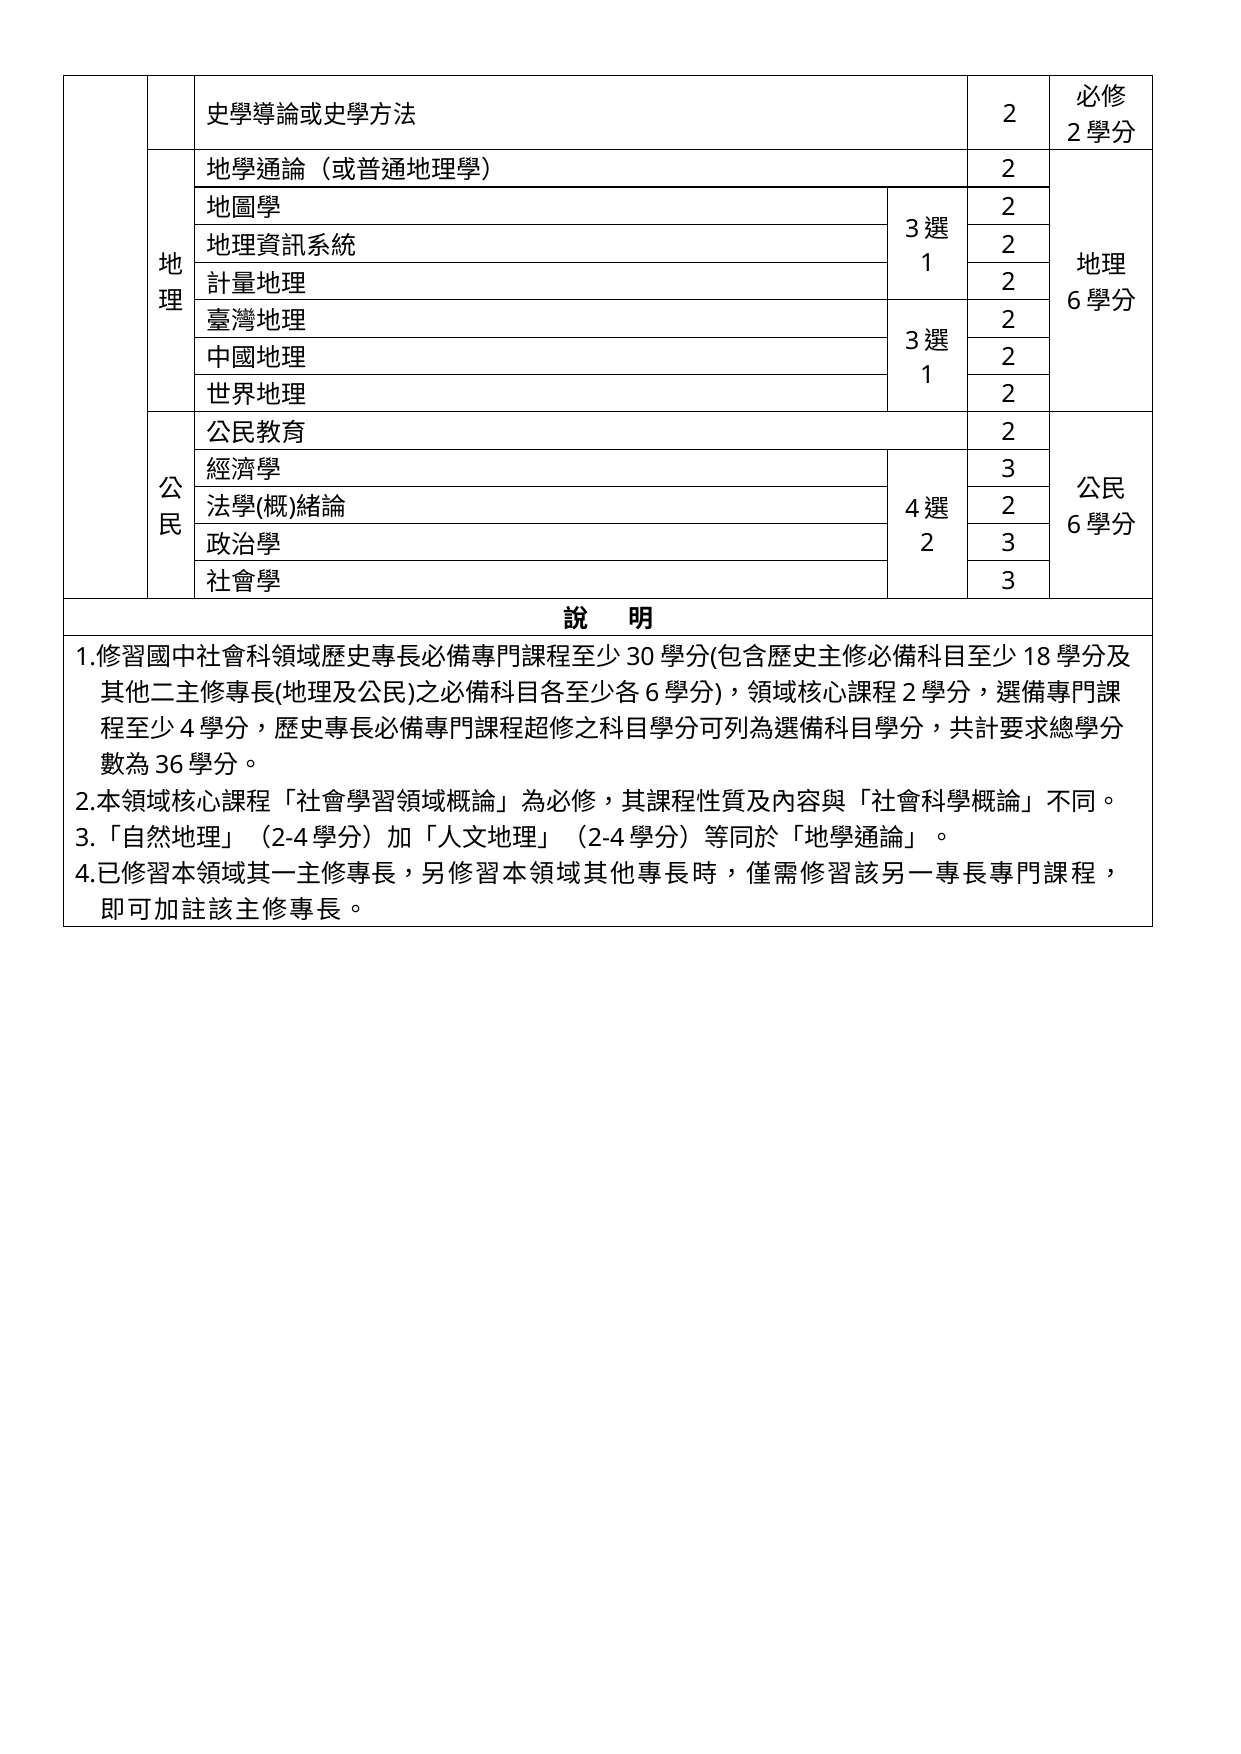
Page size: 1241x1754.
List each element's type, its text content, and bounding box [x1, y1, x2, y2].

table_cell 地 理 [148, 150, 194, 411]
table_cell 2 [968, 225, 1049, 262]
table_cell 2 [968, 263, 1049, 299]
table_cell 計量地理 [195, 263, 887, 299]
table_cell 3 [968, 450, 1049, 486]
table_cell 2 [968, 338, 1049, 374]
table_cell 2 [968, 150, 1049, 186]
table_cell 說 明 [64, 599, 1152, 635]
table_cell 2 [968, 188, 1049, 224]
table_cell 2 [968, 76, 1049, 148]
table_cell 社會學 [195, 561, 887, 598]
table_cell 2 [968, 375, 1049, 411]
table_cell 公 民 [148, 412, 194, 598]
table_cell 中國地理 [195, 338, 887, 374]
table_cell 3選1 [888, 300, 967, 411]
table_cell 地學通論（或普通地理學） [195, 150, 967, 186]
table_cell 3選1 [888, 188, 967, 299]
table_cell 2 [968, 487, 1049, 523]
table_cell 政治學 [195, 524, 887, 560]
table_cell 1.修習國中社會科領域歷史專長必備專門課程至少30學分(包含歷史主修必備科目至少18學分及其他二主修專長(地理及公民)之必備科目各至少各6學分)，領域核心課程2學分，選備專門課程至少4學分，歷史專長必備專門課程超修之科目學分可列為選備科目學分，共計要求總學分數為36學分。 2.本領域核心課程「社會學習領域概論」為必修，其課程性質及內容與「社會科學概論」不同。 3.「自然地理」（2-4學分）加「人文地理」（2-4學分）等同於「地學通論」。 4.已修習本領域其一主修專長，另修習本領域其他專長時，僅需修習該另一專長專門課程，即可加註該主修專長。 [64, 636, 1152, 926]
table_cell 4選2 [888, 450, 967, 598]
table_cell 3 [968, 524, 1049, 560]
table_cell 地理資訊系統 [195, 225, 887, 262]
table_cell 地圖學 [195, 188, 887, 224]
table_cell 臺灣地理 [195, 300, 887, 337]
table_cell 史學導論或史學方法 [195, 76, 967, 148]
table_cell 世界地理 [195, 375, 887, 411]
table_cell 必修 2學分 [1050, 76, 1152, 148]
table_cell 2 [968, 412, 1049, 448]
table_cell 法學(概)緒論 [195, 487, 887, 523]
table_cell 公民 6學分 [1050, 412, 1152, 598]
table_cell 公民教育 [195, 412, 967, 448]
table_cell 2 [968, 300, 1049, 337]
table_cell 地理 6學分 [1050, 150, 1152, 411]
table_cell 經濟學 [195, 450, 887, 486]
table_cell 3 [968, 561, 1049, 598]
